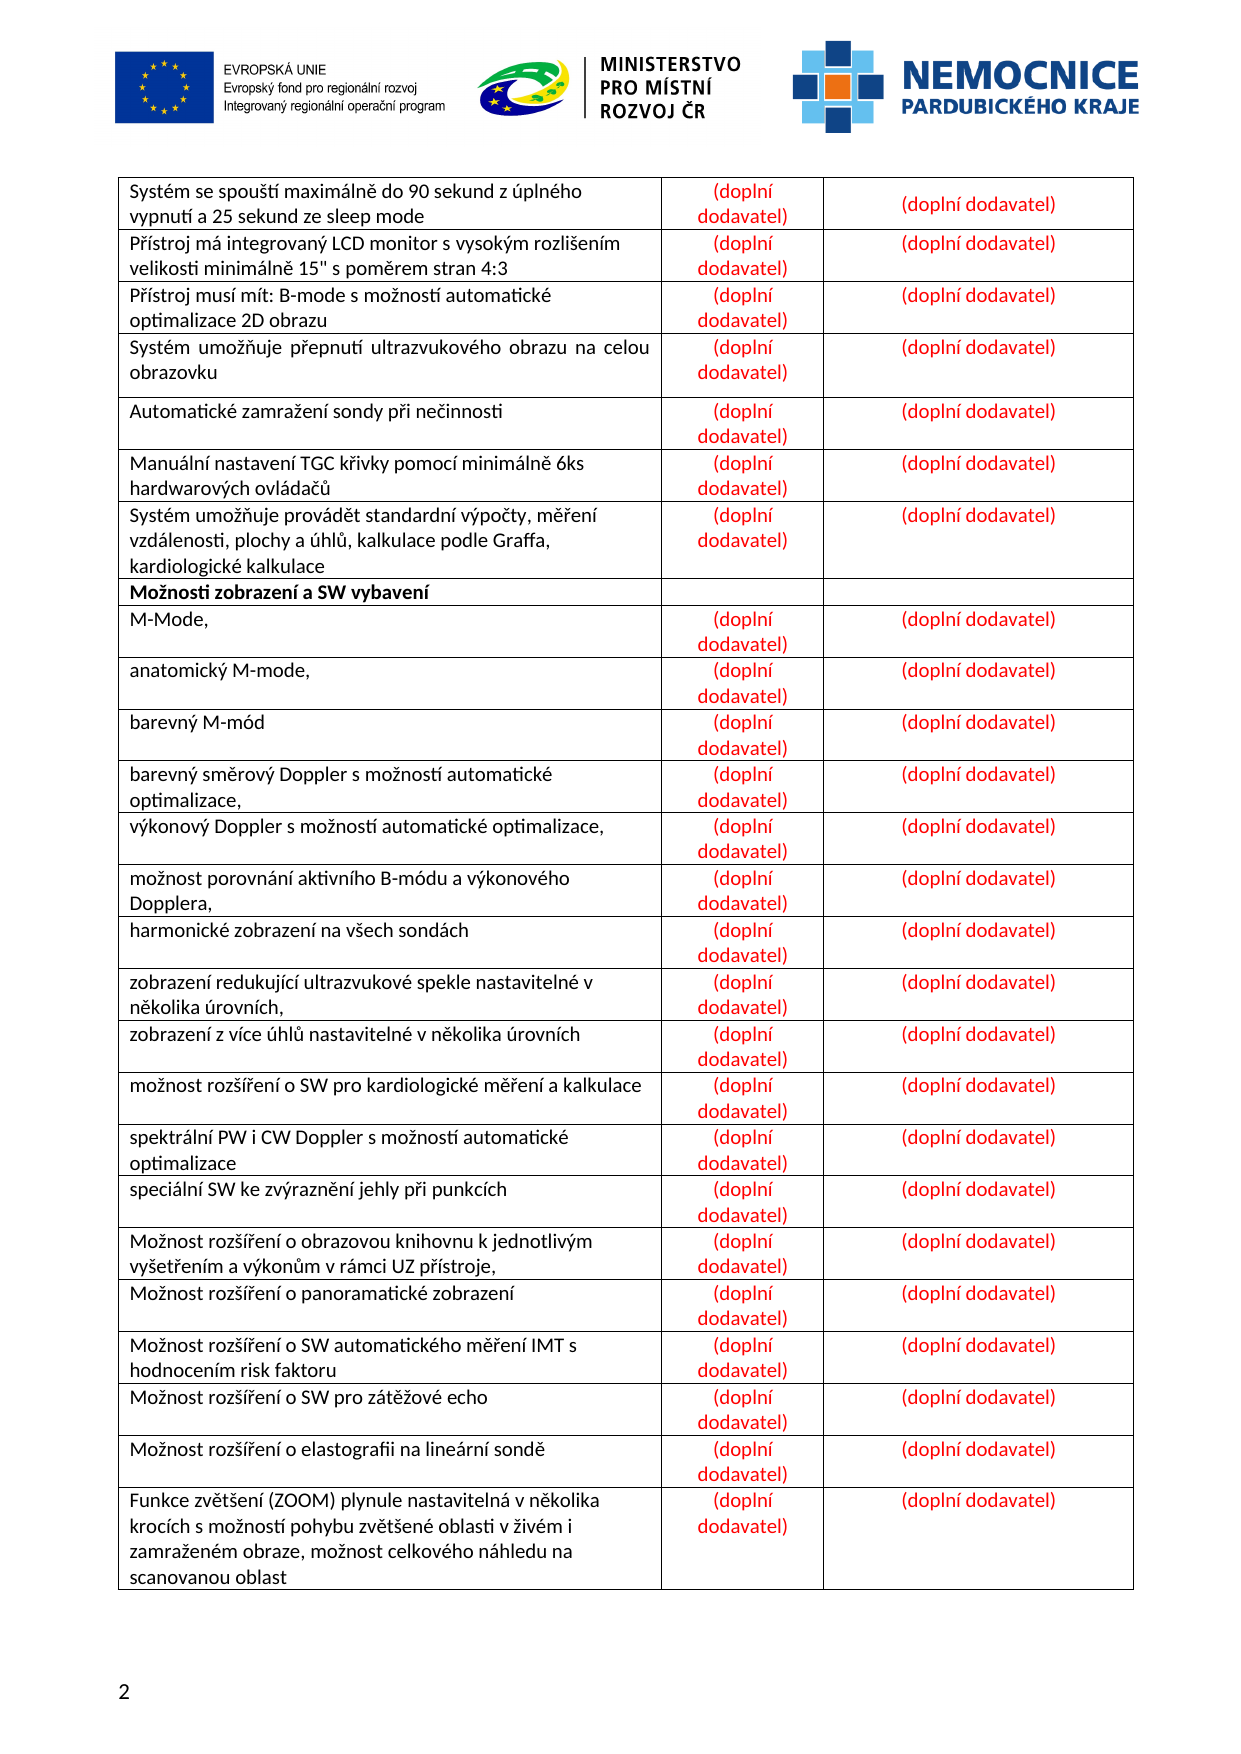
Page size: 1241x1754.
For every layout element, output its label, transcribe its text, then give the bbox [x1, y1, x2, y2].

table_cell (doplní dodavatel) [824, 502, 1133, 578]
table_cell (doplní dodavatel) [662, 917, 823, 968]
table_cell (doplní dodavatel) [824, 450, 1133, 501]
table_cell (doplní dodavatel) [662, 178, 823, 229]
table_cell (doplní dodavatel) [662, 865, 823, 916]
table_cell (doplní dodavatel) [824, 1176, 1133, 1227]
table_cell (doplní dodavatel) [662, 761, 823, 812]
table_cell (doplní dodavatel) [824, 917, 1133, 968]
table_cell (doplní dodavatel) [662, 1021, 823, 1072]
table_cell (doplní dodavatel) [824, 398, 1133, 449]
table_cell Možnost rozšíření o SW automatického měření IMT s hodnocením risk faktoru [119, 1332, 661, 1383]
table_cell (doplní dodavatel) [662, 398, 823, 449]
table_cell (doplní dodavatel) [824, 813, 1133, 864]
table_cell (doplní dodavatel) [662, 230, 823, 281]
table_cell M-Mode, [119, 606, 661, 657]
table_cell (doplní dodavatel) [824, 1332, 1133, 1383]
table_cell Možnosti zobrazení a SW vybavení [119, 579, 661, 605]
table_cell Systém umožňuje provádět standardní výpočty, měření vzdálenosti, plochy a úhlů, kalkulace podle Graffa, kardiologické kalkulace [119, 502, 661, 578]
table_cell (doplní dodavatel) [824, 865, 1133, 916]
table_cell (doplní dodavatel) [824, 1125, 1133, 1175]
table_cell (doplní dodavatel) [824, 1384, 1133, 1435]
table_cell Funkce zvětšení (ZOOM) plynule nastavitelná v několika krocích s možností pohybu zvětšené oblasti v živém i zamraženém obraze, možnost celkového náhledu na scanovanou oblast [119, 1488, 661, 1589]
table_cell [824, 579, 1133, 605]
table_cell (doplní dodavatel) [824, 1073, 1133, 1123]
table_cell (doplní dodavatel) [662, 1228, 823, 1279]
table_cell Možnost rozšíření o elastografii na lineární sondě [119, 1436, 661, 1487]
table_cell (doplní dodavatel) [824, 969, 1133, 1020]
table_cell (doplní dodavatel) [824, 282, 1133, 333]
table_cell Možnost rozšíření o obrazovou knihovnu k jednotlivým vyšetřením a výkonům v rámci UZ přístroje, [119, 1228, 661, 1279]
table_cell (doplní dodavatel) [662, 450, 823, 501]
table_cell (doplní dodavatel) [662, 606, 823, 657]
table_cell [662, 579, 823, 605]
table_cell (doplní dodavatel) [824, 334, 1133, 397]
table_cell (doplní dodavatel) [662, 1176, 823, 1227]
table_cell (doplní dodavatel) [824, 658, 1133, 708]
table_cell možnost rozšíření o SW pro kardiologické měření a kalkulace [119, 1073, 661, 1123]
table_cell (doplní dodavatel) [824, 1280, 1133, 1331]
table_cell výkonový Doppler s možností automatické optimalizace, [119, 813, 661, 864]
table_cell (doplní dodavatel) [662, 1332, 823, 1383]
table_cell (doplní dodavatel) [662, 1488, 823, 1589]
table_cell Možnost rozšíření o panoramatické zobrazení [119, 1280, 661, 1331]
table_cell (doplní dodavatel) [824, 230, 1133, 281]
table_cell (doplní dodavatel) [662, 969, 823, 1020]
table_cell (doplní dodavatel) [662, 1125, 823, 1175]
table_cell barevný M-mód [119, 710, 661, 760]
table_cell (doplní dodavatel) [662, 1280, 823, 1331]
table_cell (doplní dodavatel) [662, 1436, 823, 1487]
table_cell (doplní dodavatel) [662, 813, 823, 864]
table_cell Manuální nastavení TGC křivky pomocí minimálně 6ks hardwarových ovládačů [119, 450, 661, 501]
table_cell (doplní dodavatel) [824, 178, 1133, 229]
table_cell zobrazení redukující ultrazvukové spekle nastavitelné v několika úrovních, [119, 969, 661, 1020]
table_cell (doplní dodavatel) [662, 1384, 823, 1435]
table_cell (doplní dodavatel) [824, 1488, 1133, 1589]
table_cell barevný směrový Doppler s možností automatické optimalizace, [119, 761, 661, 812]
table_cell (doplní dodavatel) [824, 1228, 1133, 1279]
table_cell speciální SW ke zvýraznění jehly při punkcích [119, 1176, 661, 1227]
table_cell harmonické zobrazení na všech sondách [119, 917, 661, 968]
table_cell Přístroj musí mít: B-mode s možností automatické optimalizace 2D obrazu [119, 282, 661, 333]
table_cell (doplní dodavatel) [662, 710, 823, 760]
table_cell zobrazení z více úhlů nastavitelné v několika úrovních [119, 1021, 661, 1072]
table_cell (doplní dodavatel) [824, 710, 1133, 760]
table_cell (doplní dodavatel) [662, 502, 823, 578]
table_cell možnost porovnání aktivního B-módu a výkonového Dopplera, [119, 865, 661, 916]
table_cell Možnost rozšíření o SW pro zátěžové echo [119, 1384, 661, 1435]
table_cell Automatické zamražení sondy při nečinnosti [119, 398, 661, 449]
table_cell (doplní dodavatel) [824, 1436, 1133, 1487]
table_cell (doplní dodavatel) [824, 1021, 1133, 1072]
table_cell spektrální PW i CW Doppler s možností automatické optimalizace [119, 1125, 661, 1175]
picture [791, 39, 1139, 134]
table_cell (doplní dodavatel) [824, 606, 1133, 657]
table_cell (doplní dodavatel) [662, 1073, 823, 1123]
table_cell (doplní dodavatel) [662, 334, 823, 397]
table_cell Systém umožňuje přepnutí ultrazvukového obrazu na celou obrazovku [119, 334, 661, 397]
table_cell (doplní dodavatel) [662, 282, 823, 333]
picture [93, 27, 762, 147]
table_cell (doplní dodavatel) [824, 761, 1133, 812]
table_cell Přístroj má integrovaný LCD monitor s vysokým rozlišením velikosti minimálně 15" s poměrem stran 4:3 [119, 230, 661, 281]
table_cell anatomický M-mode, [119, 658, 661, 708]
table_cell Systém se spouští maximálně do 90 sekund z úplného vypnutí a 25 sekund ze sleep mode [119, 178, 661, 229]
table_cell (doplní dodavatel) [662, 658, 823, 708]
